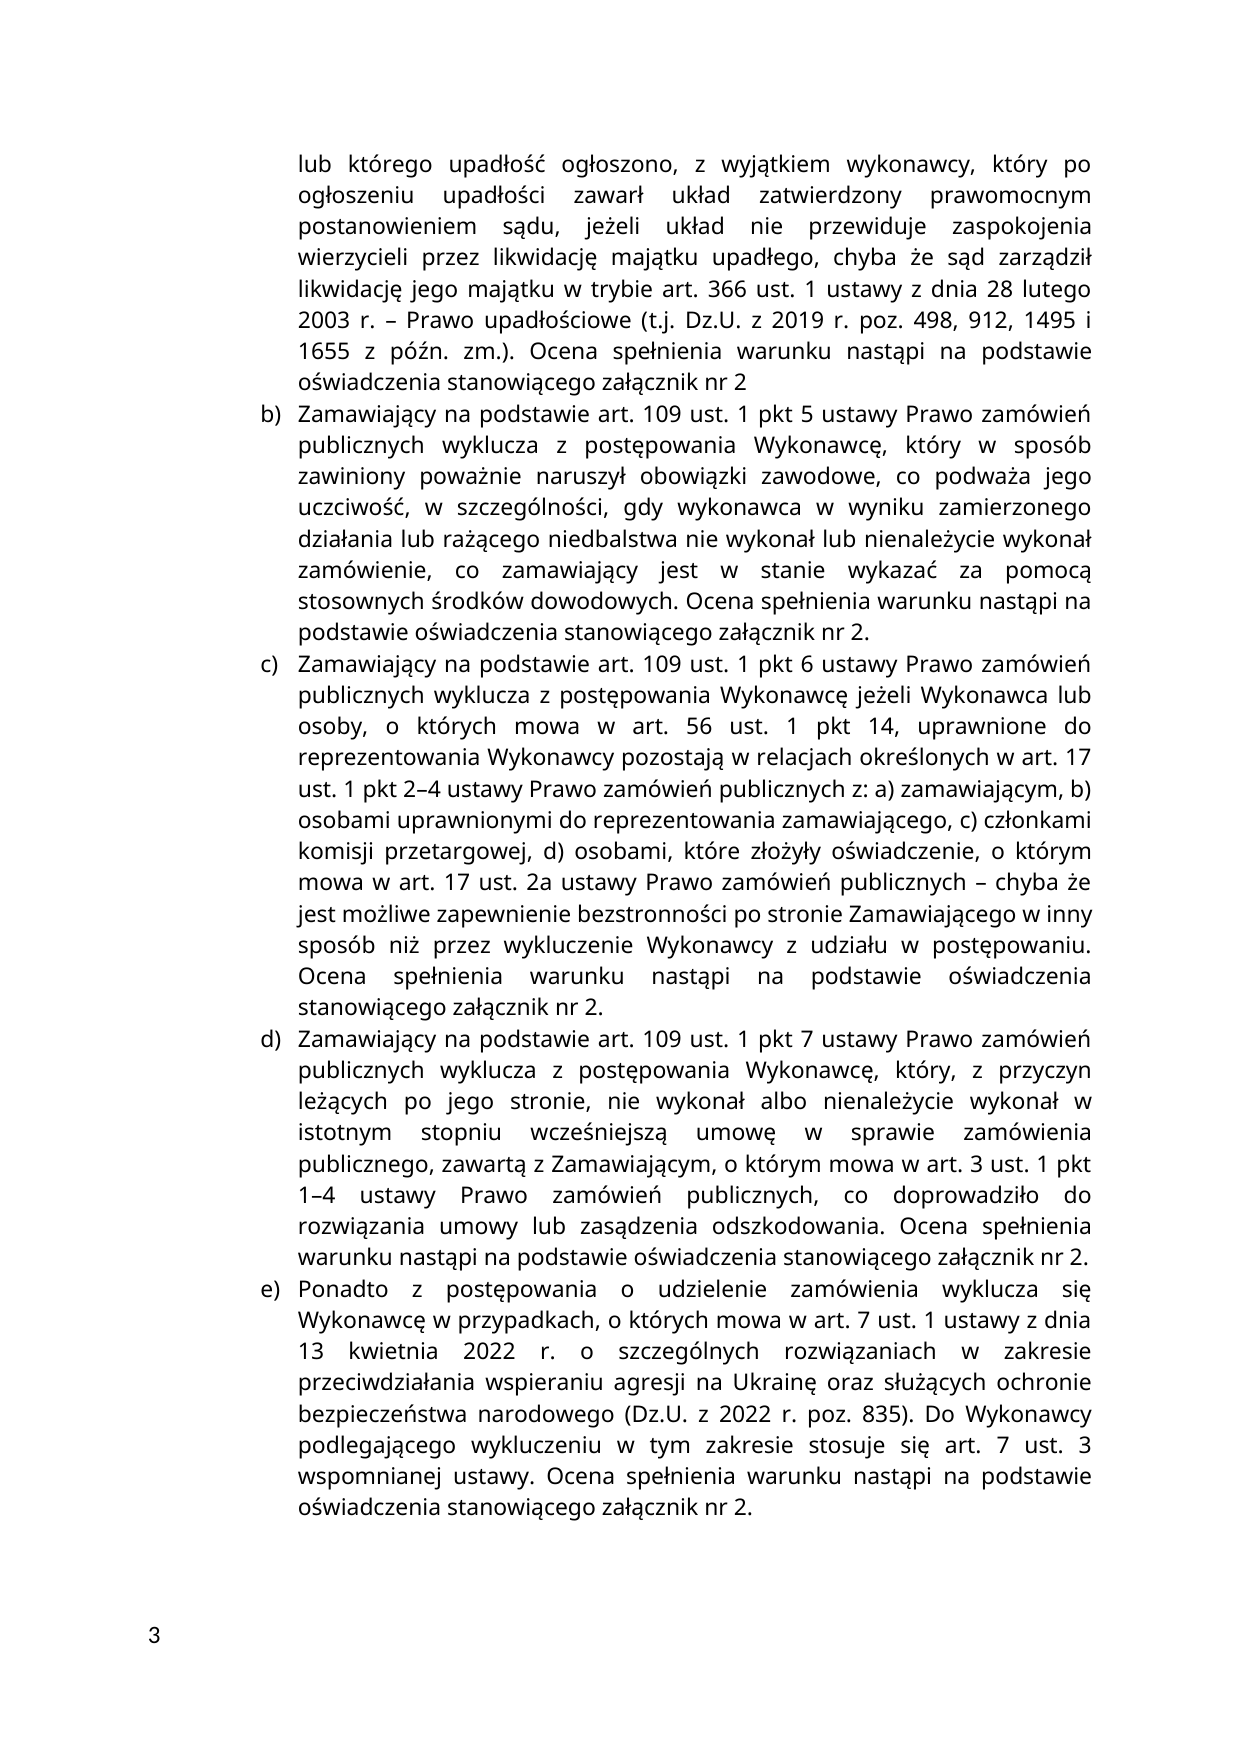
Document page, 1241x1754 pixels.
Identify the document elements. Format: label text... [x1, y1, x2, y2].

list Zamawiający na podstawie art. 109 ust. 1 pkt 5 ustawy Prawo zamówień publicznych wyklucza z postępowania Wykonawcę, który w sposób zawiniony poważnie naruszył obowiązki zawodowe, co podważa jego uczciwość, w szczególności, gdy wykonawca w wyniku zamierzonego działania lub rażącego niedbalstwa nie wykonał lub nienależycie wykonał zamówienie, co zamawiający jest w stanie wykazać za pomocą stosownych środków dowodowych. Ocena spełnienia warunku nastąpi na podstawie oświadczenia stanowiącego załącznik nr 2. [260, 398, 1093, 648]
list Zamawiający na podstawie art. 109 ust. 1 pkt 7 ustawy Prawo zamówień publicznych wyklucza z postępowania Wykonawcę, który, z przyczyn leżących po jego stronie, nie wykonał albo nienależycie wykonał w istotnym stopniu wcześniejszą umowę w sprawie zamówienia publicznego, zawartą z Zamawiającym, o którym mowa w art. 3 ust. 1 pkt 1–4 ustawy Prawo zamówień publicznych, co doprowadziło do rozwiązania umowy lub zasądzenia odszkodowania. Ocena spełnienia warunku nastąpi na podstawie oświadczenia stanowiącego załącznik nr 2. [260, 1023, 1093, 1273]
list Ponadto z postępowania o udzielenie zamówienia wyklucza się Wykonawcę w przypadkach, o których mowa w art. 7 ust. 1 ustawy z dnia 13 kwietnia 2022 r. o szczególnych rozwiązaniach w zakresie przeciwdziałania wspieraniu agresji na Ukrainę oraz służących ochronie bezpieczeństwa narodowego (Dz.U. z 2022 r. poz. 835). Do Wykonawcy podlegającego wykluczeniu w tym zakresie stosuje się art. 7 ust. 3 wspomnianej ustawy. Ocena spełnienia warunku nastąpi na podstawie oświadczenia stanowiącego załącznik nr 2. [260, 1273, 1093, 1523]
list Zamawiający na podstawie art. 109 ust. 1 pkt 6 ustawy Prawo zamówień publicznych wyklucza z postępowania Wykonawcę jeżeli Wykonawca lub osoby, o których mowa w art. 56 ust. 1 pkt 14, uprawnione do reprezentowania Wykonawcy pozostają w relacjach określonych w art. 17 ust. 1 pkt 2–4 ustawy Prawo zamówień publicznych z: a) zamawiającym, b) osobami uprawnionymi do reprezentowania zamawiającego, c) członkami komisji przetargowej, d) osobami, które złożyły oświadczenie, o którym mowa w art. 17 ust. 2a ustawy Prawo zamówień publicznych – chyba że jest możliwe zapewnienie bezstronności po stronie Zamawiającego w inny sposób niż przez wykluczenie Wykonawcy z udziału w postępowaniu. Ocena spełnienia warunku nastąpi na podstawie oświadczenia stanowiącego załącznik nr 2. [260, 648, 1093, 1023]
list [260, 148, 1093, 398]
